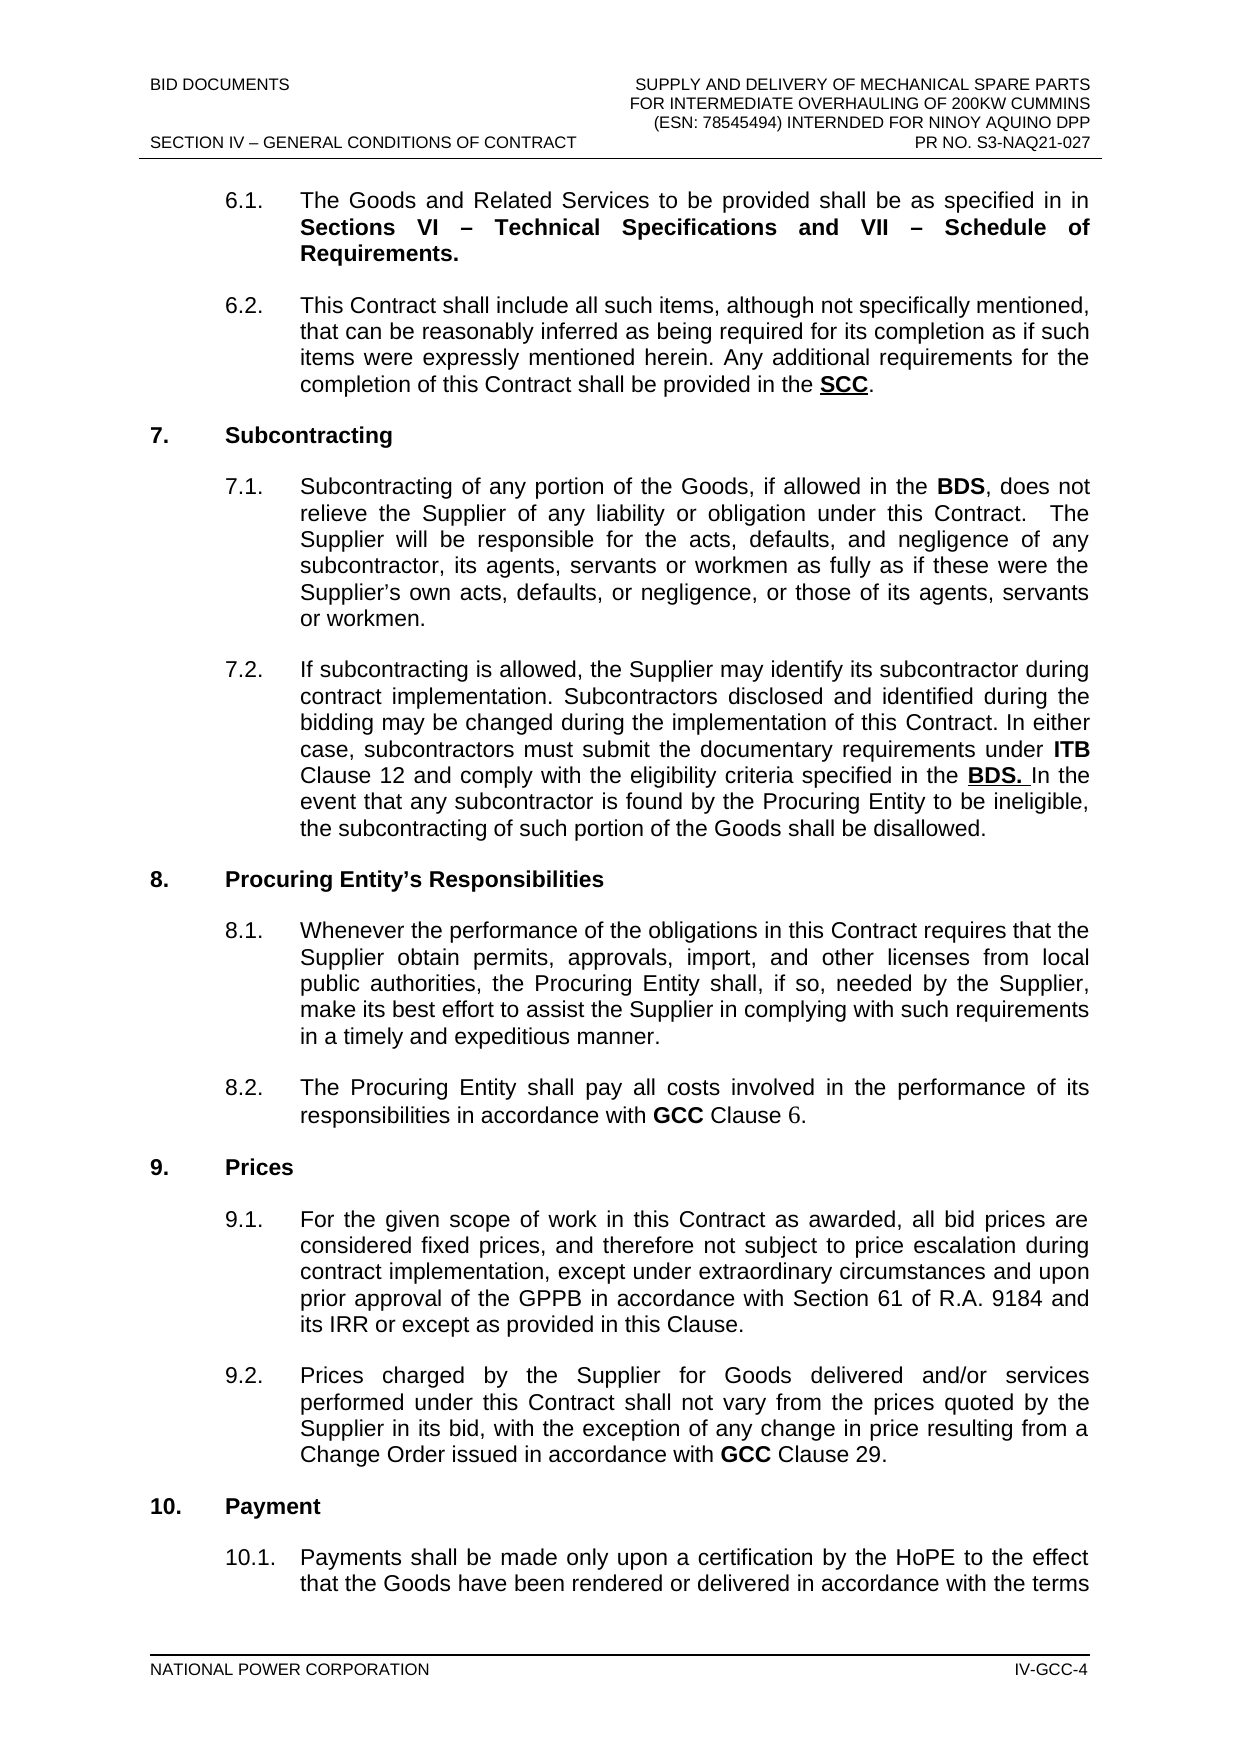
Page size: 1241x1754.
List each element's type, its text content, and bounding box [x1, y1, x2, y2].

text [225, 1544, 1090, 1597]
subtitle Payment [150, 1493, 1090, 1519]
text For the given scope of work in this Contract as awarded, all bid prices are considered fixed prices, and therefore not subject to price escalation during contract implementation, except under extraordinary circumstances and upon prior approval of the GPPB in accordance with Section 61 of R.A. 9184 and its IRR or except as provided in this Clause. [225, 1206, 1090, 1337]
subtitle Procuring Entity’s Responsibilities [150, 866, 1090, 892]
subtitle Prices [150, 1154, 1090, 1181]
subtitle Subcontracting [150, 422, 1090, 448]
list The Goods and Related Services to be provided shall be as specified in in Sections VI – Technical Specifications and VII – Schedule of Requirements. [225, 187, 1090, 267]
text This Contract shall include all such items, although not specifically mentioned, that can be reasonably inferred as being required for its completion as if such items were expressly mentioned herein. Any additional requirements for the completion of this Contract shall be provided in the SCC. [225, 292, 1090, 397]
text Whenever the performance of the obligations in this Contract requires that the Supplier obtain permits, approvals, import, and other licenses from local public authorities, the Procuring Entity shall, if so, needed by the Supplier, make its best effort to assist the Supplier in complying with such requirements in a timely and expeditious manner. [225, 917, 1090, 1049]
text Subcontracting of any portion of the Goods, if allowed in the BDS, does not relieve the Supplier of any liability or obligation under this Contract. The Supplier will be responsible for the acts, defaults, and negligence of any subcontractor, its agents, servants or workmen as fully as if these were the Supplier’s own acts, defaults, or negligence, or those of its agents, servants or workmen. [225, 473, 1090, 631]
text If subcontracting is allowed, the Supplier may identify its subcontractor during contract implementation. Subcontractors disclosed and identified during the bidding may be changed during the implementation of this Contract. In either case, subcontractors must submit the documentary requirements under ITB Clause 12 and comply with the eligibility criteria specified in the BDS. In the event that any subcontractor is found by the Procuring Entity to be ineligible, the subcontracting of such portion of the Goods shall be disallowed. [225, 656, 1090, 841]
